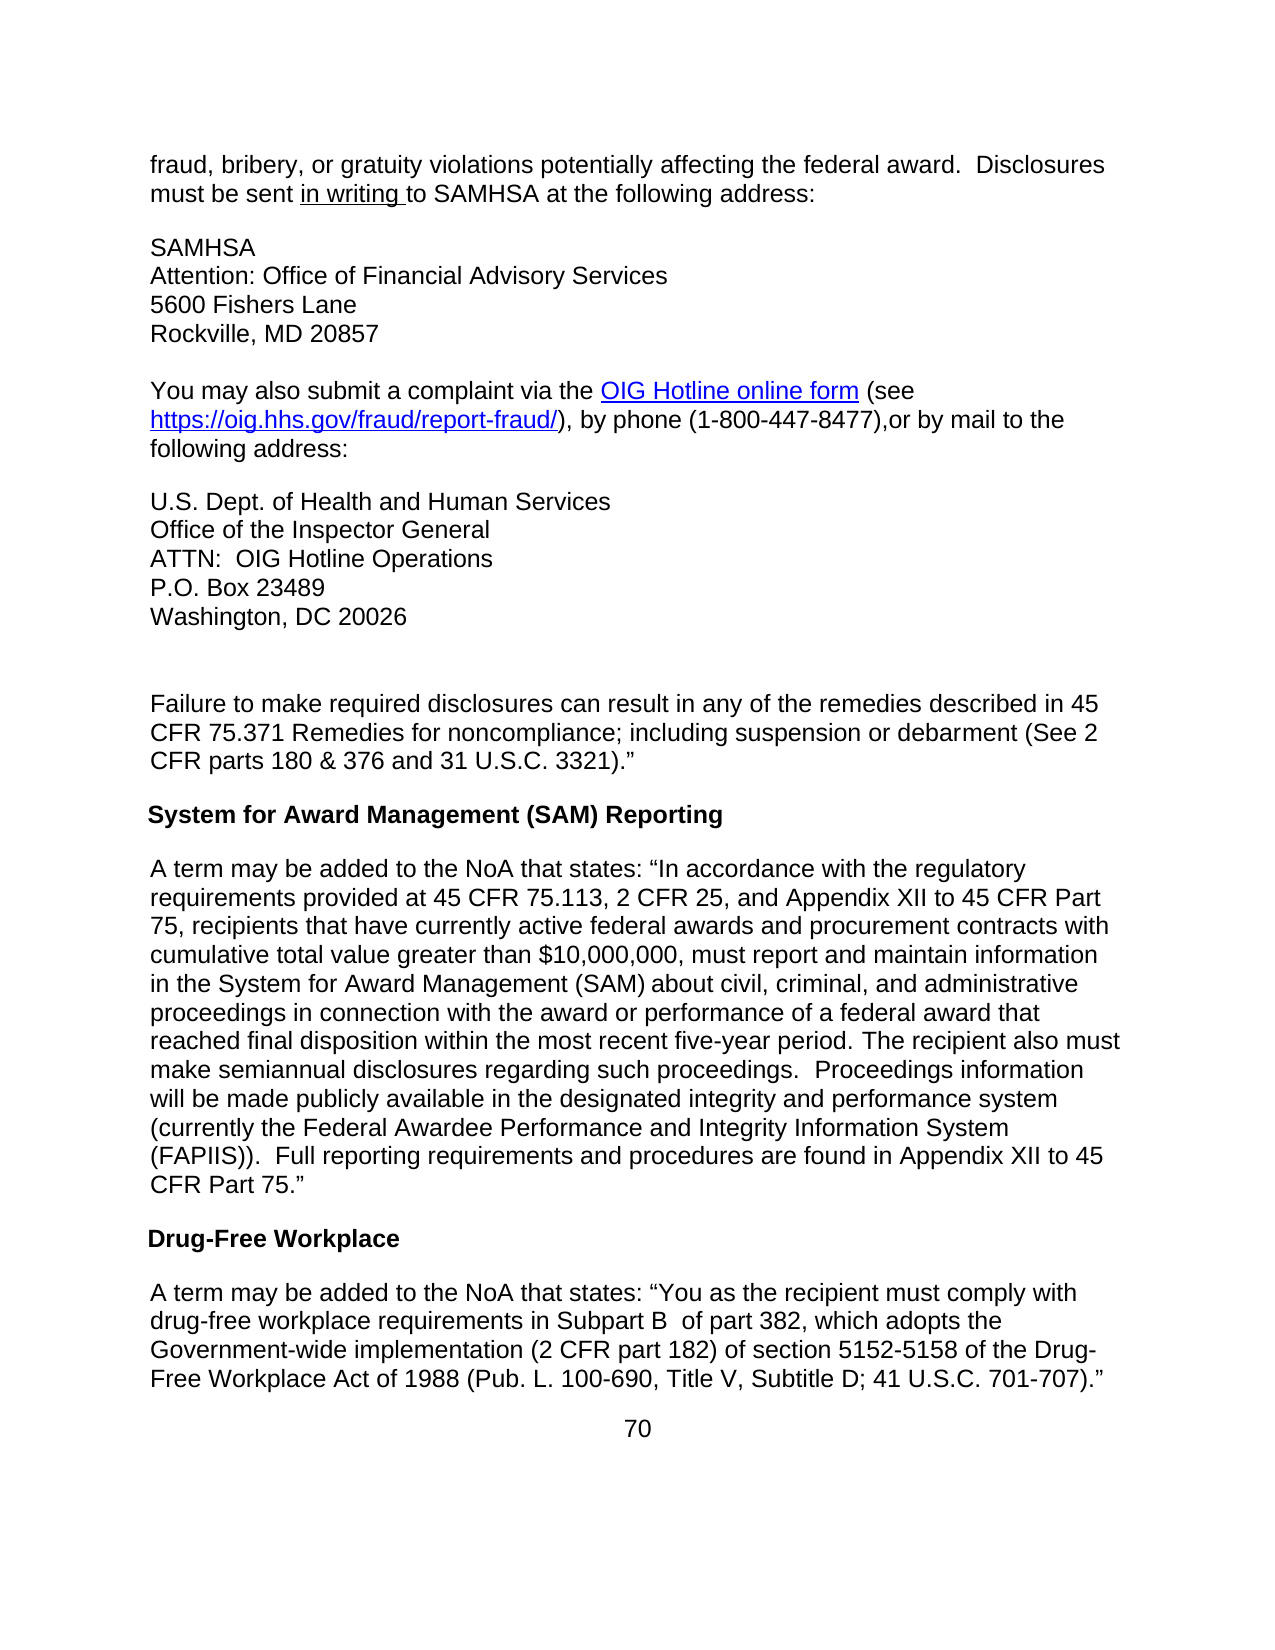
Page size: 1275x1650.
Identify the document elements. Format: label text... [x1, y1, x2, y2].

text A term may be added to the NoA that states: “In accordance with the regulatory requirements provided at 45 CFR 75.113, 2 CFR 25, and Appendix XII to 45 CFR Part 75, recipients that have currently active federal awards and procurement contracts with cumulative total value greater than $10,000,000, must report and maintain information in the System for Award Management (SAM) about civil, criminal, and administrative proceedings in connection with the award or performance of a federal award that reached final disposition within the most recent five-year period. The recipient also must make semiannual disclosures regarding such proceedings. Proceedings information will be made publicly available in the designated integrity and performance system (currently the Federal Awardee Performance and Integrity Information System (FAPIIS)). Full reporting requirements and procedures are found in Appendix XII to 45 CFR Part 75.” [150, 854, 1125, 1199]
text P.O. Box 23489 [150, 573, 628, 601]
text A term may be added to the NoA that states: “You as the recipient must comply with drug-free workplace requirements in Subpart B of part 382, which adopts the Government-wide implementation (2 CFR part 182) of section 5152-5158 of the Drug-Free Workplace Act of 1988 (Pub. L. 100-690, Title V, Subtitle D; 41 U.S.C. 701-707).” [150, 1277, 1125, 1392]
text Washington, DC 20026 [150, 601, 1125, 630]
text Failure to make required disclosures can result in any of the remedies described in 45 CFR 75.371 Remedies for noncompliance; including suspension or debarment (See 2 CFR parts 180 & 376 and 31 U.S.C. 3321).” [150, 689, 1125, 775]
text Drug-Free Workplace [112, 1224, 1125, 1252]
text Attention: Office of Financial Advisory Services [150, 261, 1125, 290]
text ATTN: OIG Hotline Operations [150, 544, 628, 573]
text Office of the Inspector General [150, 515, 628, 544]
text Rockville, MD 20857 [150, 319, 1125, 347]
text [150, 150, 1125, 207]
text 5600 Fishers Lane [150, 290, 1125, 319]
text SAMHSA [150, 232, 1125, 261]
text System for Award Management (SAM) Reporting [112, 800, 1125, 829]
text You may also submit a complaint via the OIG Hotline online form (see https://oig.hhs.gov/fraud/report-fraud/), by phone (1-800-447-8477),or by mail to the following address: [150, 376, 1125, 462]
text U.S. Dept. of Health and Human Services [150, 486, 628, 515]
